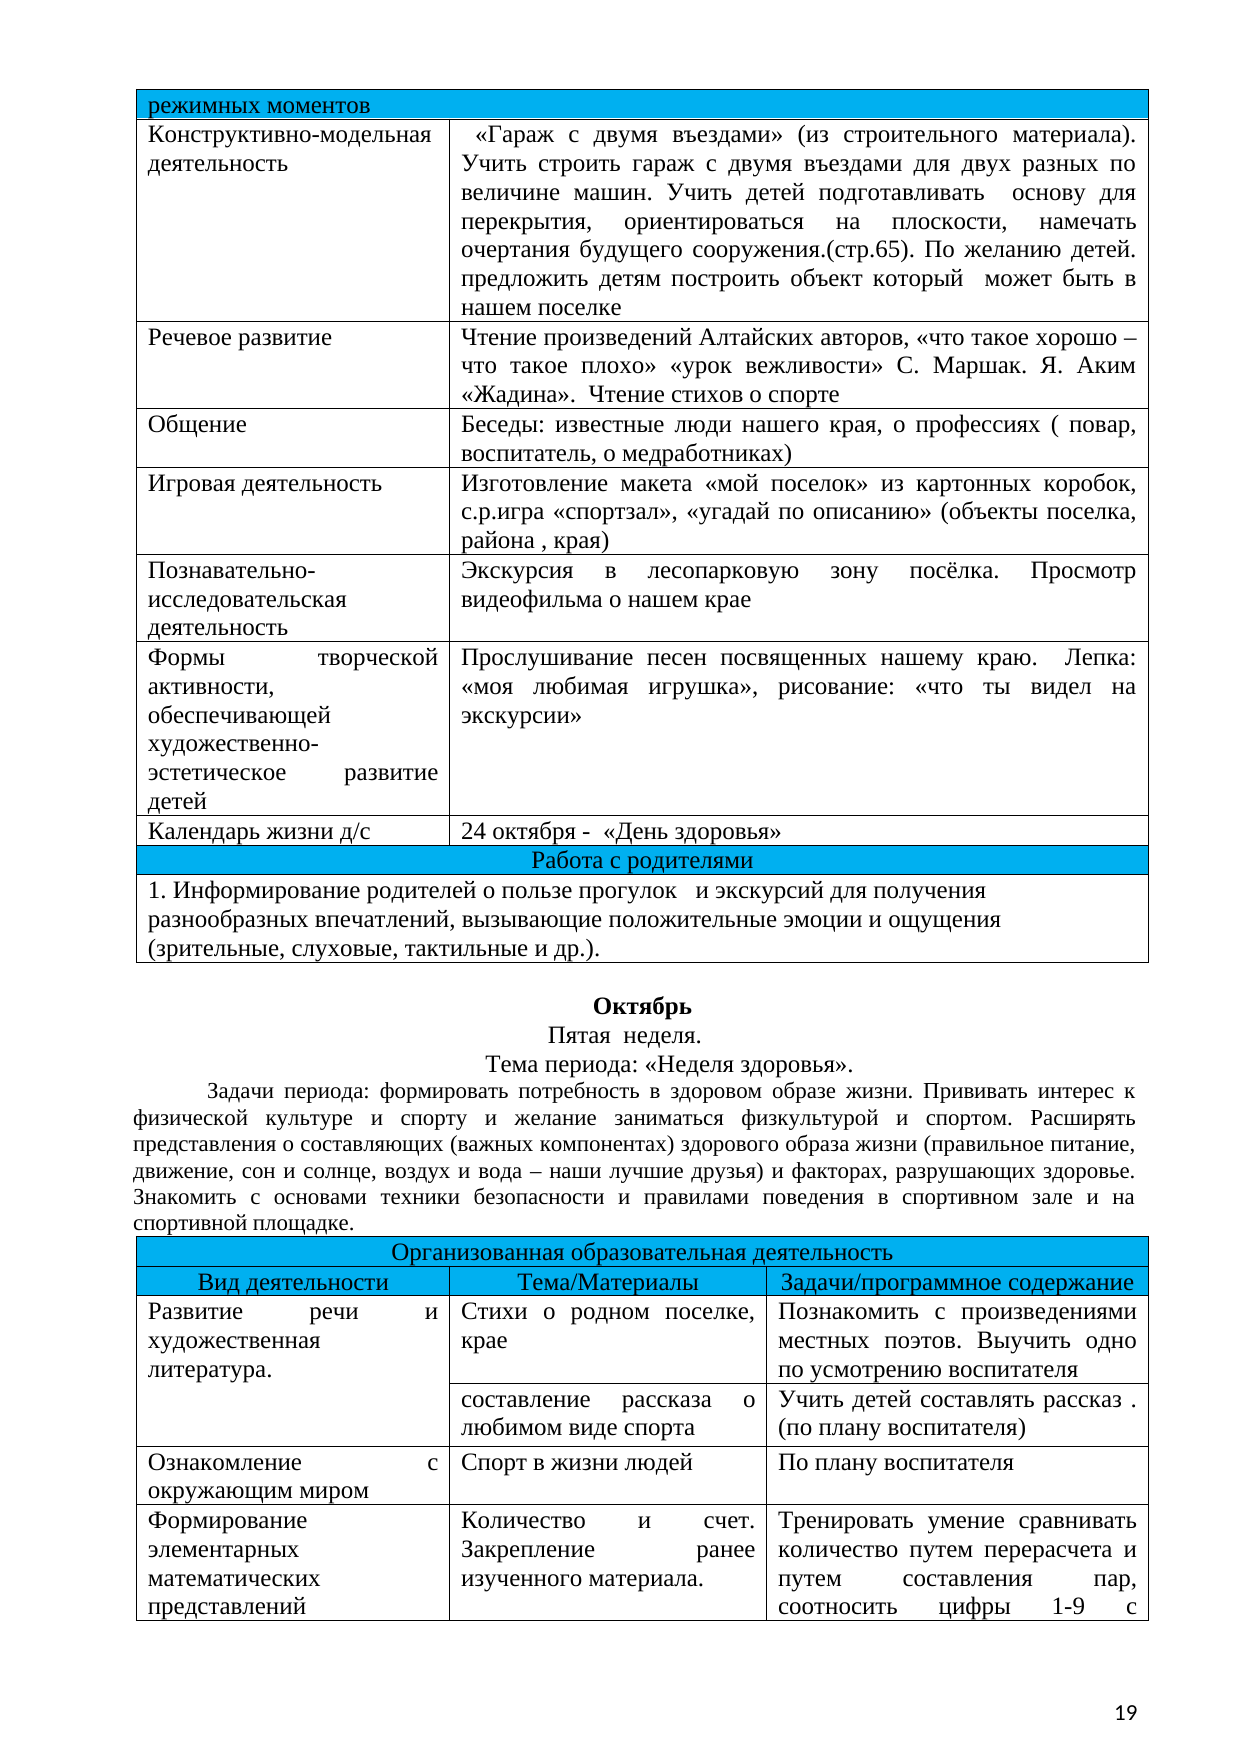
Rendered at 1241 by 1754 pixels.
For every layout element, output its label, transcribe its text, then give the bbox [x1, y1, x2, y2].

table_cell 1. Информирование родителей о пользе прогулок и экскурсий для получения разнообразных впечатлений, вызывающие положительные эмоции и ощущения (зрительные, слуховые, тактильные и др.). [137, 875, 1148, 962]
table_cell Познавательно- исследовательская деятельность [137, 555, 449, 641]
table_cell Познакомить с произведениями местных поэтов. Выучить одно по усмотрению воспитателя [767, 1296, 1148, 1383]
table_cell Развитие речи и художественная литература. [137, 1296, 449, 1446]
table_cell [137, 1505, 449, 1620]
table_cell Общение [137, 409, 449, 467]
table_cell Спорт в жизни людей [450, 1447, 766, 1504]
table_header Организованная образовательная деятельность [137, 1237, 1148, 1266]
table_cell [767, 1505, 1148, 1620]
table_cell Формы творческой активности, обеспечивающей художественно-эстетическое развитие детей [137, 642, 449, 815]
table_cell Тема/Материалы [450, 1267, 766, 1295]
table_cell составление рассказа о любимом виде спорта [450, 1384, 766, 1446]
table_cell Беседы: известные люди нашего края, о профессиях ( повар, воспитатель, о медработниках) [450, 409, 1148, 467]
table_cell Изготовление макета «мой поселок» из картонных коробок, с.р.игра «спортзал», «угадай по описанию» (объекты поселка, района , края) [450, 468, 1148, 554]
table_cell Работа с родителями [137, 846, 1148, 874]
table_cell Учить детей составлять рассказ .(по плану воспитателя) [767, 1384, 1148, 1446]
table_cell Чтение произведений Алтайских авторов, «что такое хорошо – что такое плохо» «урок вежливости» С. Маршак. Я. Аким «Жадина». Чтение стихов о спорте [450, 322, 1148, 408]
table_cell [450, 1505, 766, 1620]
table_cell Речевое развитие [137, 322, 449, 408]
table_cell Вид деятельности [137, 1267, 449, 1295]
table_cell Стихи о родном поселке, крае [450, 1296, 766, 1383]
table_cell Календарь жизни д/с [137, 816, 449, 844]
table_cell По плану воспитателя [767, 1447, 1148, 1504]
table_cell 24 октября - «День здоровья» [450, 816, 1148, 844]
table_cell Задачи/программное содержание [767, 1267, 1148, 1295]
table_cell Конструктивно-модельная деятельность [137, 120, 449, 321]
table_cell Игровая деятельность [137, 468, 449, 554]
text Октябрь [148, 991, 1137, 1020]
list Тема периода: «Неделя здоровья». [223, 1049, 1137, 1078]
table_cell Ознакомление с окружающим миром [137, 1447, 449, 1504]
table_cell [137, 90, 1148, 118]
table_cell Экскурсия в лесопарковую зону посёлка. Просмотр видеофильма о нашем крае [450, 555, 1148, 641]
list Задачи периода: формировать потребность в здоровом образе жизни. Прививать интерес к физической культуре и спорту и желание заниматься физкультурой и спортом. Расширять представления о составляющих (важных компонентах) здорового образа жизни (правильное питание, движение, сон и солнце, воздух и вода – наши лучшие друзья) и факторах, разрушающих здоровье. Знакомить с основами техники безопасности и правилами поведения в спортивном зале и на спортивной площадке. [133, 1078, 1137, 1236]
list Пятая неделя. [223, 1020, 1137, 1049]
table_cell Прослушивание песен посвященных нашему краю. Лепка: «моя любимая игрушка», рисование: «что ты видел на экскурсии» [450, 642, 1148, 815]
table_cell «Гараж с двумя въездами» (из строительного материала). Учить строить гараж с двумя въездами для двух разных по величине машин. Учить детей подготавливать основу для перекрытия, ориентироваться на плоскости, намечать очертания будущего сооружения.(стр.65). По желанию детей. предложить детям построить объект который может быть в нашем поселке [450, 120, 1148, 321]
